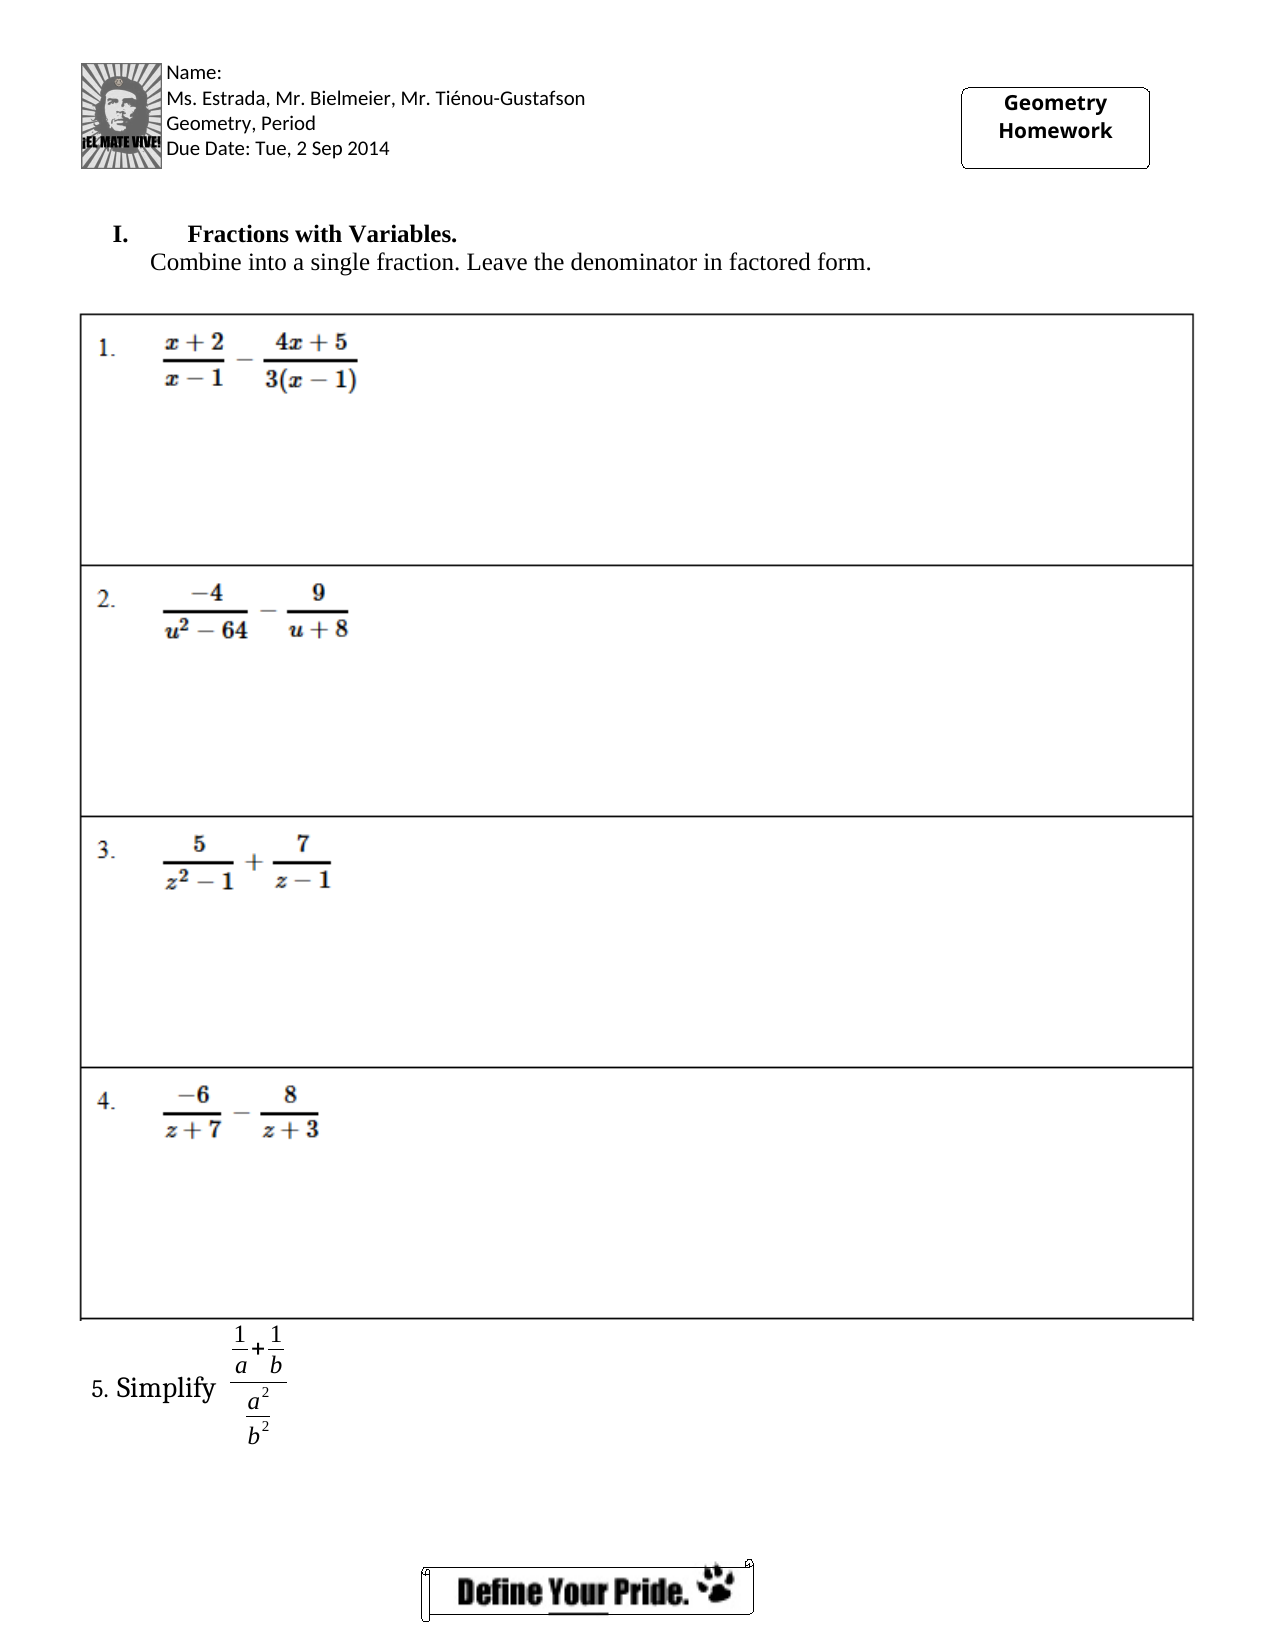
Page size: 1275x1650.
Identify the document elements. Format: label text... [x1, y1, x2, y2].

picture [81, 63, 162, 169]
text 5. Simplify [75, 1321, 1200, 1449]
picture [453, 1568, 743, 1614]
picture [75, 305, 1196, 1321]
list Fractions with Variables. [112, 219, 1200, 247]
text Combine into a single fraction. Leave the denominator in factored form. [112, 247, 1200, 276]
picture [453, 1561, 743, 1567]
